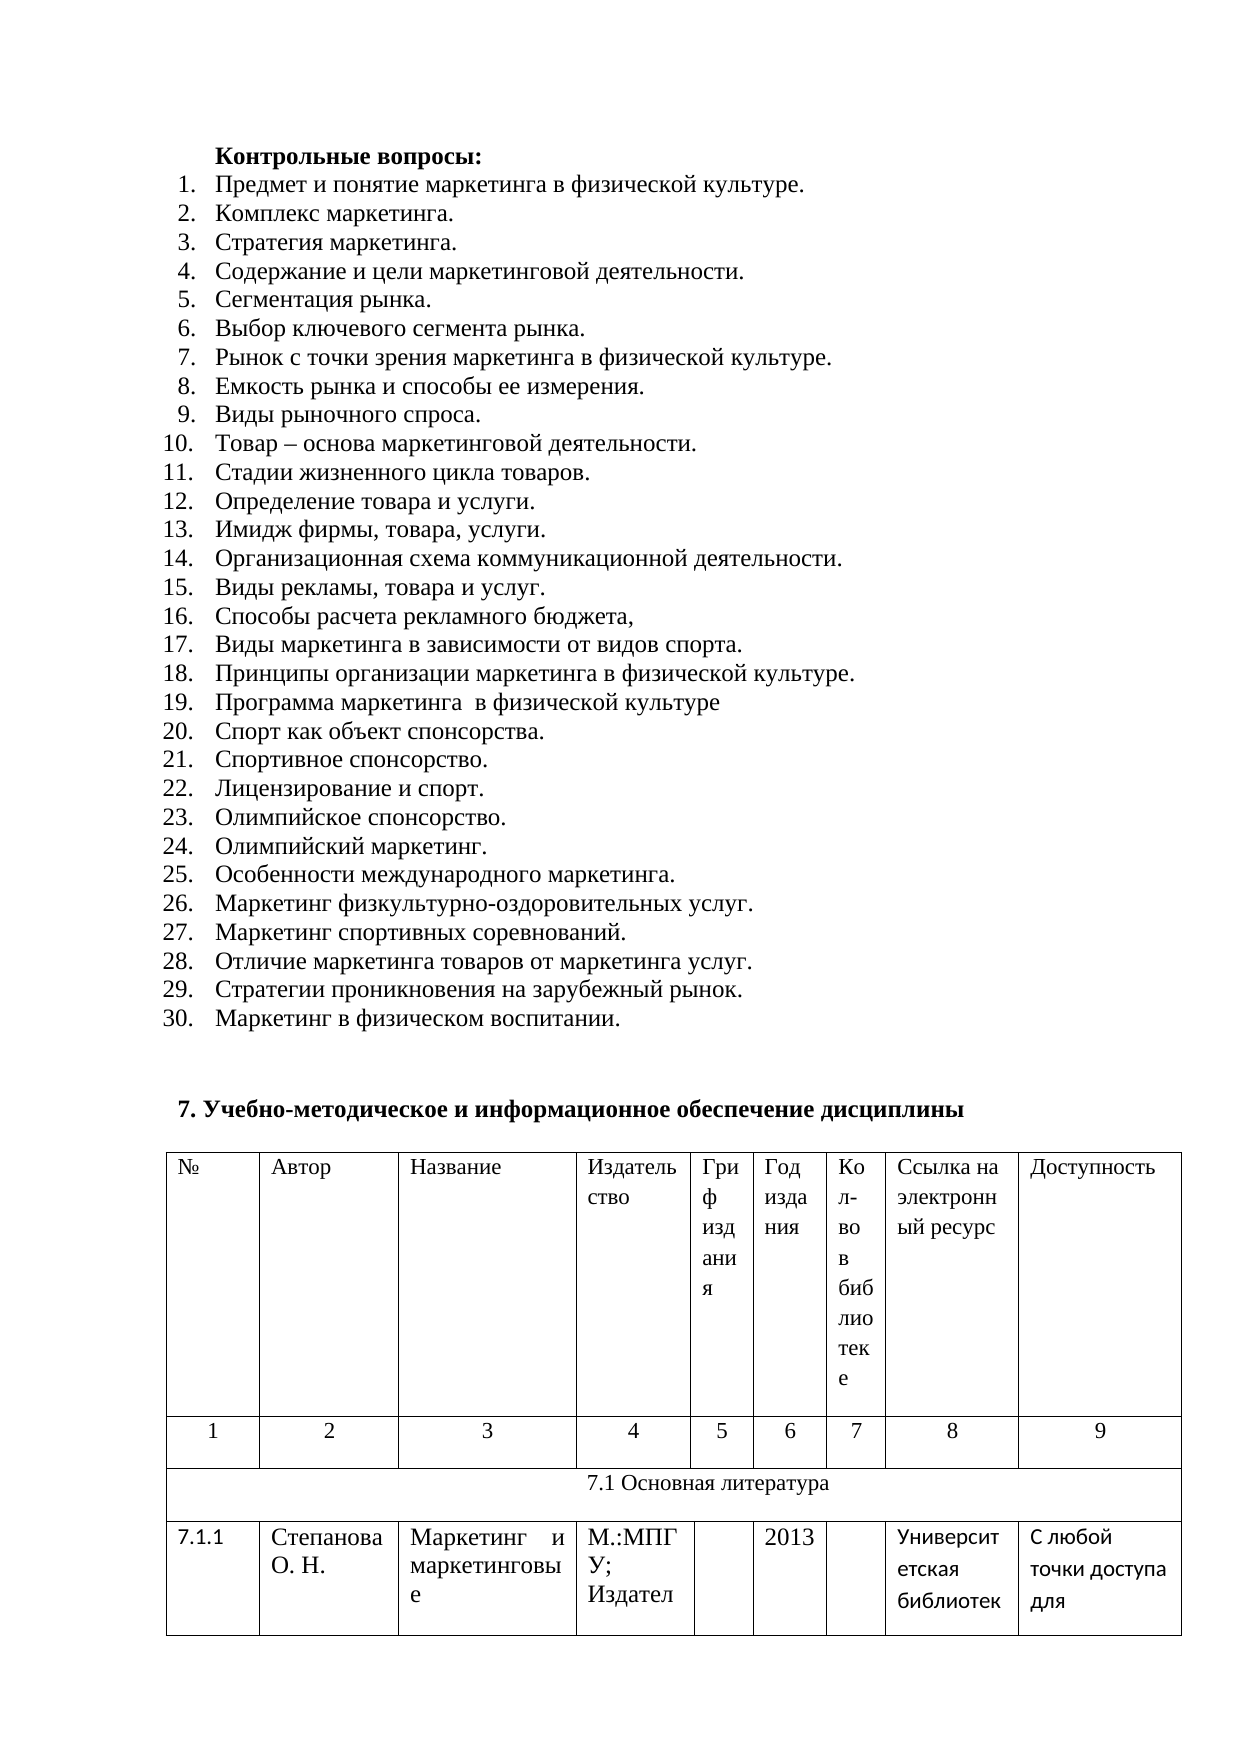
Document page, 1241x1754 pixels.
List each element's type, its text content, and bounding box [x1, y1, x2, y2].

list Предмет и понятие маркетинга в физической культуре. [177, 169, 1152, 198]
table_header Название [399, 1153, 576, 1416]
list Содержание и цели маркетинговой деятельности. [177, 256, 1152, 284]
table_cell 7 [827, 1417, 885, 1468]
table_header Кол-во в библиотеке [827, 1153, 885, 1416]
table_cell 4 [577, 1417, 690, 1468]
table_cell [1019, 1522, 1181, 1635]
list Олимпийский маркетинг. [162, 831, 1152, 859]
table_cell 3 [399, 1417, 576, 1468]
list Маркетинг физкультурно-оздоровительных услуг. [162, 888, 1152, 917]
list Принципы организации маркетинга в физической культуре. [162, 658, 1152, 687]
table_cell 2 [260, 1417, 398, 1468]
list Сегментация рынка. [177, 284, 1152, 313]
table_cell 2013 [754, 1522, 826, 1635]
list Программа маркетинга в физической культуре [162, 687, 1152, 716]
list Способы расчета рекламного бюджета, [162, 601, 1152, 629]
list Определение товара и услуги. [162, 486, 1152, 514]
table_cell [577, 1522, 694, 1635]
table_header Год издания [754, 1153, 826, 1416]
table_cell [886, 1522, 1018, 1635]
text Контрольные вопросы: [177, 141, 1152, 169]
table_cell [695, 1522, 753, 1635]
list Спортивное спонсорство. [162, 744, 1152, 773]
table_cell [827, 1522, 885, 1635]
list Емкость рынка и способы ее измерения. [177, 371, 1152, 399]
table_header Доступность [1019, 1153, 1181, 1416]
text 7. Учебно-методическое и информационное обеспечение дисциплины [177, 1094, 1152, 1123]
table_cell Степанова О. Н. [260, 1522, 398, 1635]
table_header Автор [260, 1153, 398, 1416]
table_cell 9 [1019, 1417, 1181, 1468]
table_header Гриф издания [691, 1153, 753, 1416]
list Стратегия маркетинга. [177, 227, 1152, 256]
table_cell 8 [886, 1417, 1018, 1468]
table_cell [399, 1522, 576, 1635]
table_header Ссылка на электронный ресурс [886, 1153, 1018, 1416]
list Отличие маркетинга товаров от маркетинга услуг. [162, 946, 1152, 974]
list Олимпийское спонсорство. [162, 802, 1152, 831]
table_cell 6 [754, 1417, 826, 1468]
list Стратегии проникновения на зарубежный рынок. [162, 974, 1152, 1003]
list Маркетинг в физическом воспитании. [162, 1003, 1152, 1032]
list Виды рыночного спроса. [177, 399, 1152, 428]
list Виды рекламы, товара и услуг. [162, 572, 1152, 601]
list Рынок с точки зрения маркетинга в физической культуре. [177, 342, 1152, 371]
table_cell 1 [167, 1417, 259, 1468]
list Особенности международного маркетинга. [162, 859, 1152, 888]
list Выбор ключевого сегмента рынка. [177, 313, 1152, 342]
list Товар – основа маркетинговой деятельности. [162, 428, 1152, 457]
table_cell 5 [691, 1417, 753, 1468]
list Виды маркетинга в зависимости от видов спорта. [162, 629, 1152, 658]
table_header Издательство [577, 1153, 690, 1416]
list Спорт как объект спонсорства. [162, 716, 1152, 744]
list Организационная схема коммуникационной деятельности. [162, 543, 1152, 572]
table_cell 7.1 Основная литература [167, 1469, 1181, 1521]
list Имидж фирмы, товара, услуги. [162, 514, 1152, 543]
list Комплекс маркетинга. [177, 198, 1152, 227]
table_header № [167, 1153, 259, 1416]
list Лицензирование и спорт. [162, 773, 1152, 802]
list Маркетинг спортивных соревнований. [162, 917, 1152, 946]
list Стадии жизненного цикла товаров. [162, 457, 1152, 486]
table_cell 7.1.1 [167, 1522, 259, 1635]
